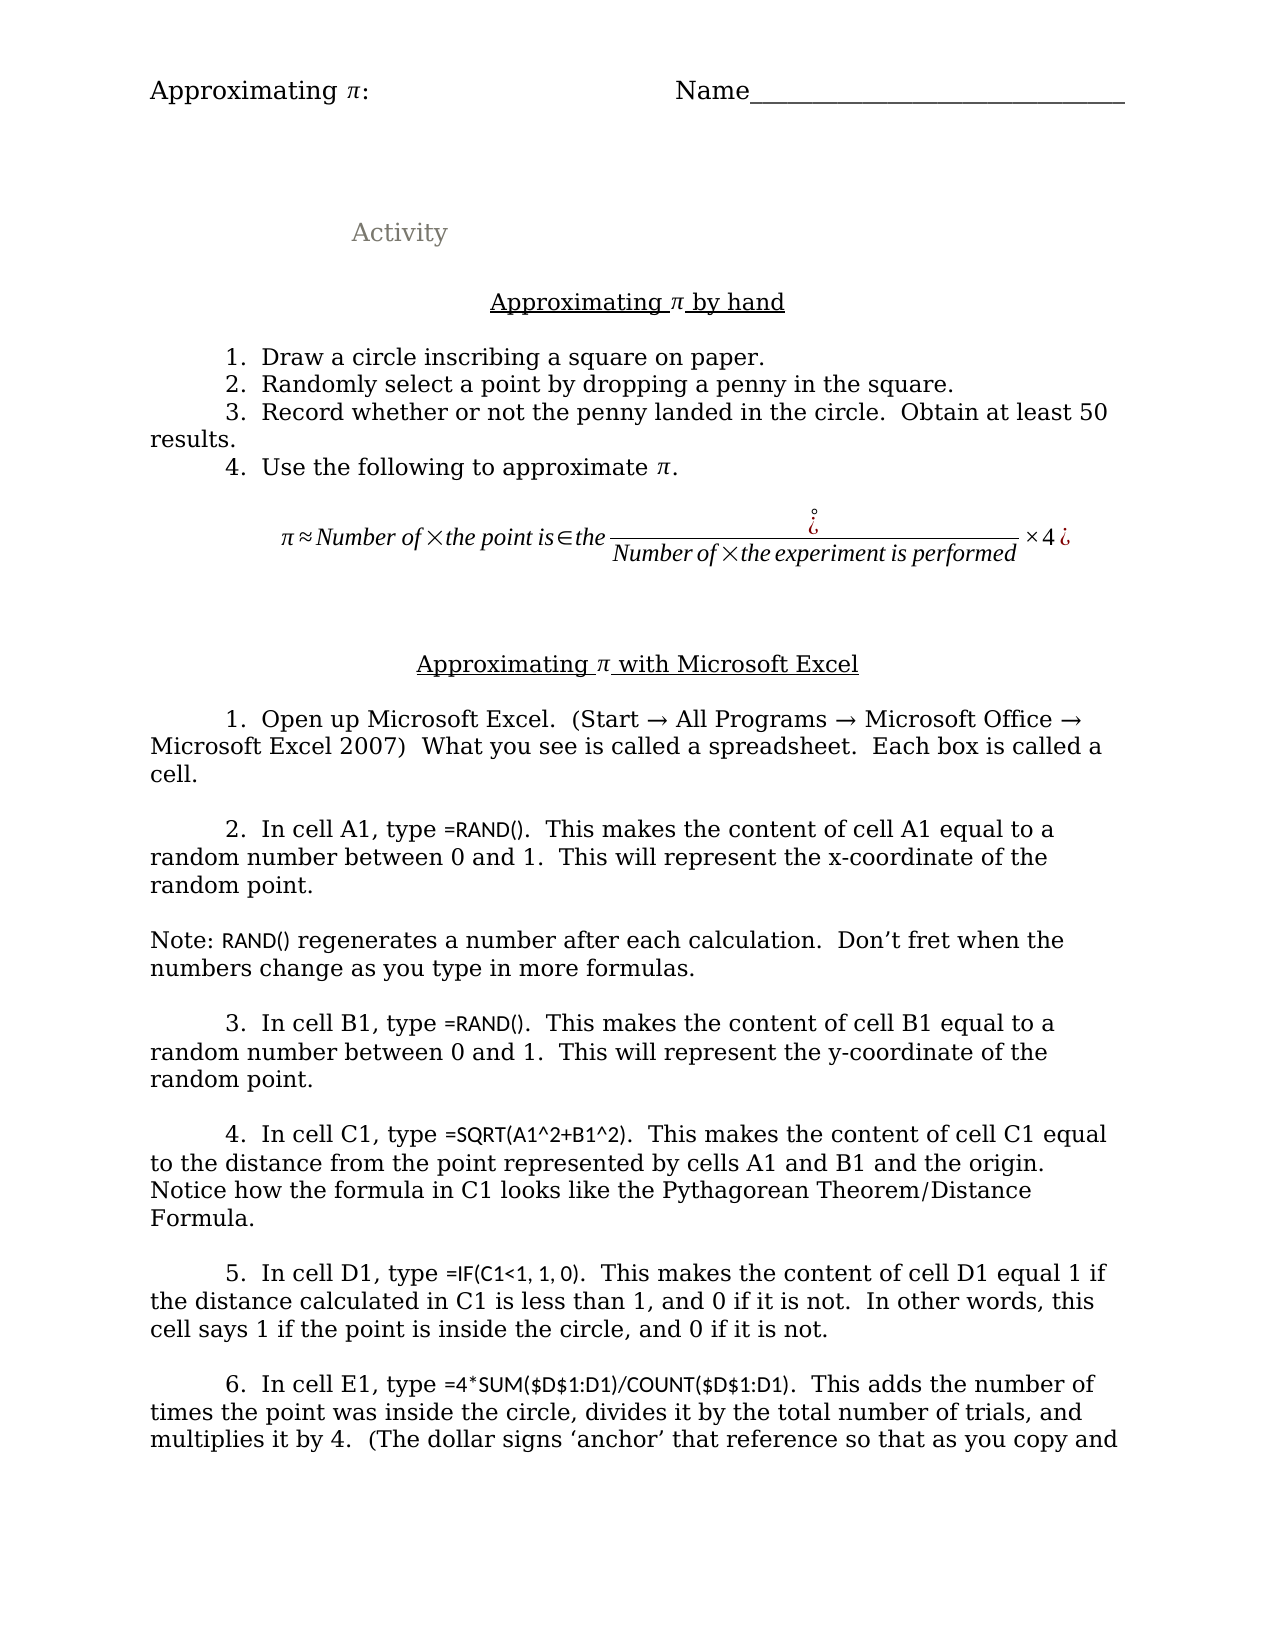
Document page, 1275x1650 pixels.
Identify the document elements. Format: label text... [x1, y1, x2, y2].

text 3. In cell B1, type =RAND(). This makes the content of cell B1 equal to a random number between 0 and 1. This will represent the y-coordinate of the random point. [150, 1009, 1125, 1092]
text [150, 1369, 1125, 1453]
text 1. Open up Microsoft Excel. (Start → All Programs → Microsoft Office → Microsoft Excel 2007) What you see is called a spreadsheet. Each box is called a cell. [150, 704, 1125, 787]
text 3. Record whether or not the penny landed in the circle. Obtain at least 50 results. [150, 398, 1125, 453]
text 2. In cell A1, type =RAND(). This makes the content of cell A1 equal to a random number between 0 and 1. This will represent the x-coordinate of the random point. [150, 814, 1125, 898]
text 4. Use the following to approximate . [150, 453, 1125, 480]
text 5. In cell D1, type =IF(C1<1, 1, 0). This makes the content of cell D1 equal 1 if the distance calculated in C1 is less than 1, and 0 if it is not. In other words, this cell says 1 if the point is inside the circle, and 0 if it is not. [150, 1258, 1125, 1342]
text 2. Randomly select a point by dropping a penny in the square. [150, 370, 1125, 398]
text 4. In cell C1, type =SQRT(A1^2+B1^2). This makes the content of cell C1 equal to the distance from the point represented by cells A1 and B1 and the origin. Notice how the formula in C1 looks like the Pythagorean Theorem/Distance Formula. [150, 1120, 1125, 1231]
text 1. Draw a circle inscribing a square on paper. [150, 343, 1125, 370]
text Approximating with Microsoft Excel [150, 649, 1125, 677]
text Approximating by hand [150, 287, 1125, 315]
text Note: RAND() regenerates a number after each calculation. Don’t fret when the numbers change as you type in more formulas. [150, 926, 1125, 981]
